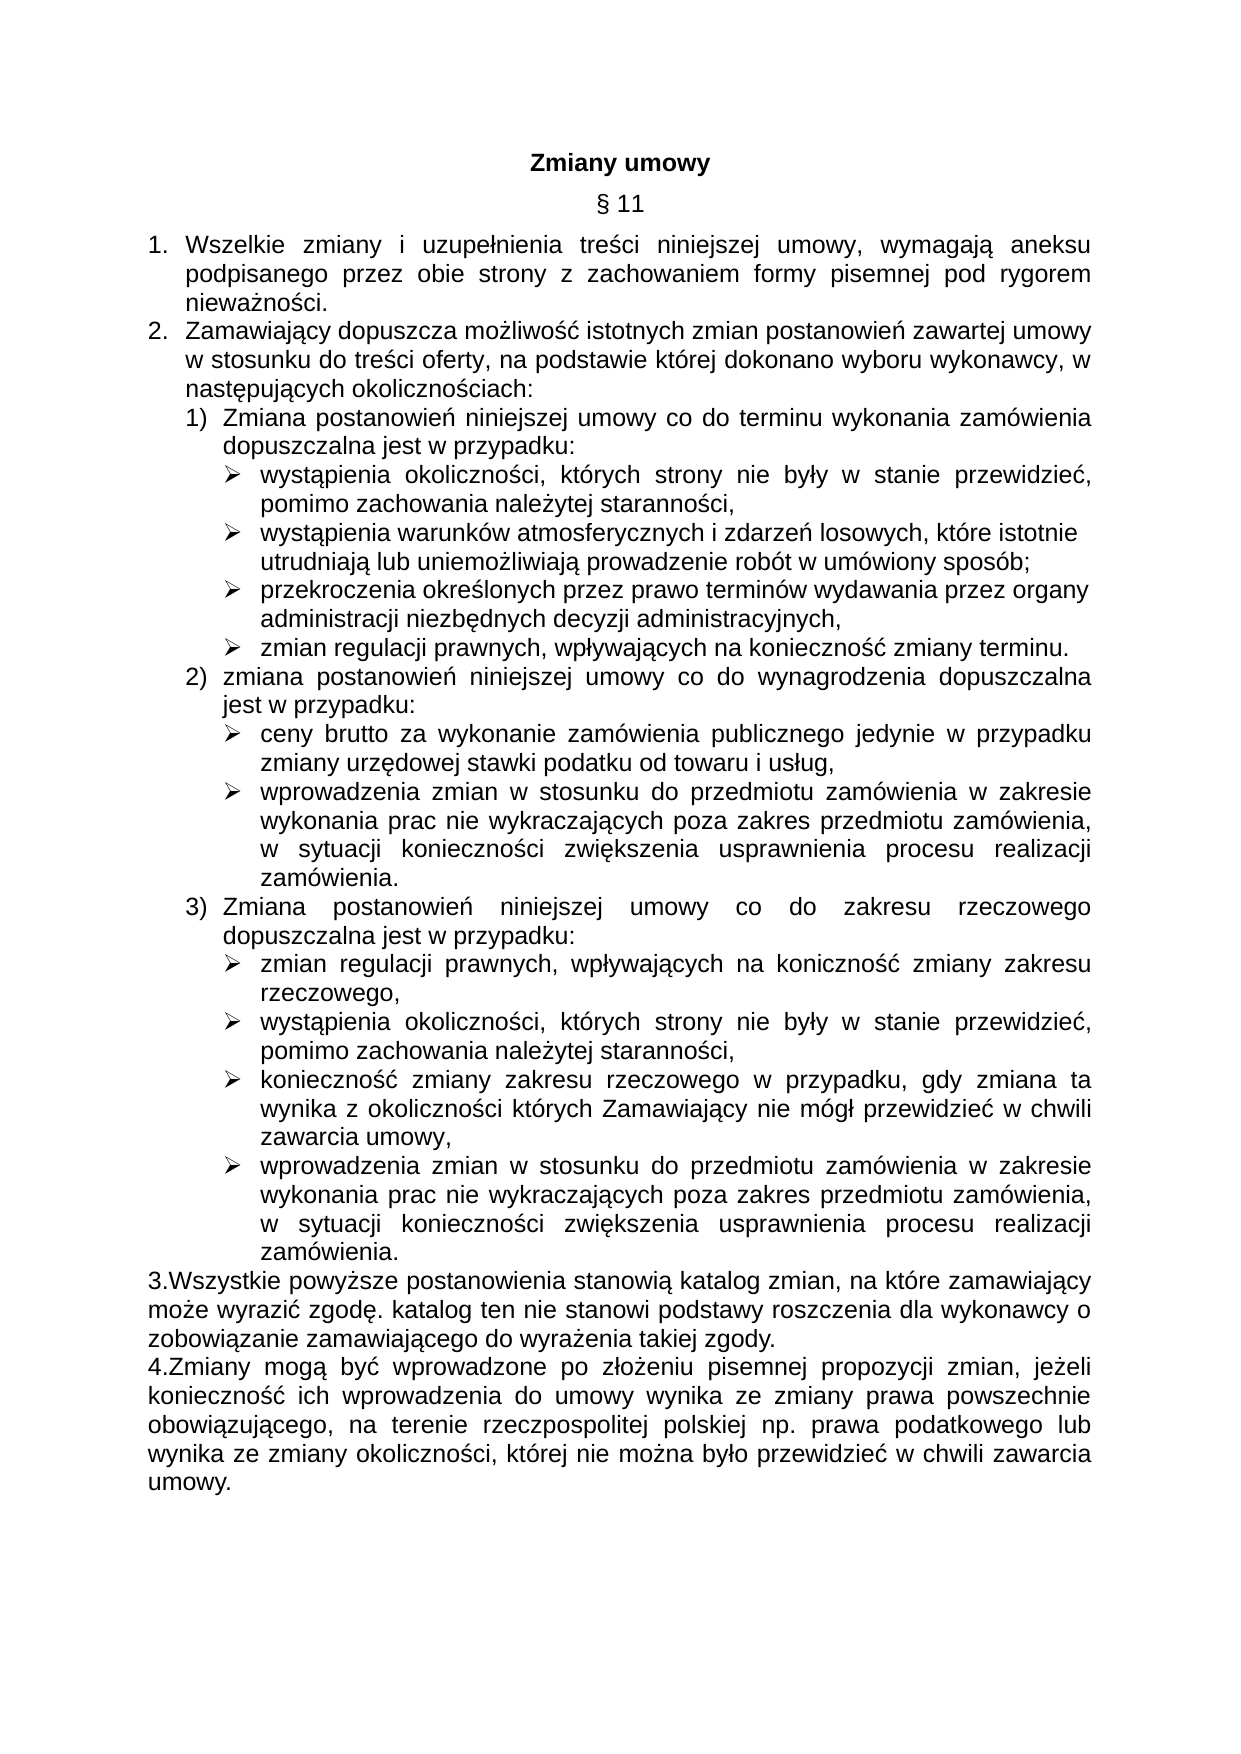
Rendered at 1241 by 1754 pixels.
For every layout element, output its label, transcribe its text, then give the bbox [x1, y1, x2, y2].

text 4.Zmiany mogą być wprowadzone po złożeniu pisemnej propozycji zmian, jeżeli konieczność ich wprowadzenia do umowy wynika ze zmiany prawa powszechnie obowiązującego, na terenie rzeczpospolitej polskiej np. prawa podatkowego lub wynika ze zmiany okoliczności, której nie można było przewidzieć w chwili zawarcia umowy. [148, 1352, 1093, 1496]
list zmian regulacji prawnych, wpływających na konieczność zmiany terminu. [223, 633, 1093, 662]
list Zmiana postanowień niniejszej umowy co do zakresu rzeczowego dopuszczalna jest w przypadku: [185, 892, 1093, 949]
list konieczność zmiany zakresu rzeczowego w przypadku, gdy zmiana ta wynika z okoliczności których Zamawiający nie mógł przewidzieć w chwili zawarcia umowy, [223, 1065, 1093, 1151]
list wystąpienia okoliczności, których strony nie były w stanie przewidzieć, pomimo zachowania należytej staranności, [223, 460, 1093, 518]
list Zamawiający dopuszcza możliwość istotnych zmian postanowień zawartej umowy w stosunku do treści oferty, na podstawie której dokonano wyboru wykonawcy, w następujących okolicznościach: [148, 316, 1093, 403]
text § 11 [148, 189, 1093, 218]
text 3.Wszystkie powyższe postanowienia stanowią katalog zmian, na które zamawiający może wyrazić zgodę. katalog ten nie stanowi podstawy roszczenia dla wykonawcy o zobowiązanie zamawiającego do wyrażenia takiej zgody. [148, 1266, 1093, 1352]
list zmian regulacji prawnych, wpływających na koniczność zmiany zakresu rzeczowego, [223, 949, 1093, 1007]
list ceny brutto za wykonanie zamówienia publicznego jedynie w przypadku zmiany urzędowej stawki podatku od towaru i usług, [223, 719, 1093, 777]
text Zmiany umowy [148, 148, 1093, 176]
list zmiana postanowień niniejszej umowy co do wynagrodzenia dopuszczalna jest w przypadku: [185, 662, 1093, 719]
list Wszelkie zmiany i uzupełnienia treści niniejszej umowy, wymagają aneksu podpisanego przez obie strony z zachowaniem formy pisemnej pod rygorem nieważności. [148, 230, 1093, 316]
list wprowadzenia zmian w stosunku do przedmiotu zamówienia w zakresie wykonania prac nie wykraczających poza zakres przedmiotu zamówienia, w sytuacji konieczności zwiększenia usprawnienia procesu realizacji zamówienia. [223, 777, 1093, 892]
list wprowadzenia zmian w stosunku do przedmiotu zamówienia w zakresie wykonania prac nie wykraczających poza zakres przedmiotu zamówienia, w sytuacji konieczności zwiększenia usprawnienia procesu realizacji zamówienia. [223, 1151, 1093, 1266]
list wystąpienia warunków atmosferycznych i zdarzeń losowych, które istotnie utrudniają lub uniemożliwiają prowadzenie robót w umówiony sposób; [223, 518, 1093, 575]
list Zmiana postanowień niniejszej umowy co do terminu wykonania zamówienia dopuszczalna jest w przypadku: [185, 403, 1093, 460]
list przekroczenia określonych przez prawo terminów wydawania przez organy administracji niezbędnych decyzji administracyjnych, [223, 575, 1093, 633]
list wystąpienia okoliczności, których strony nie były w stanie przewidzieć, pomimo zachowania należytej staranności, [223, 1007, 1093, 1065]
